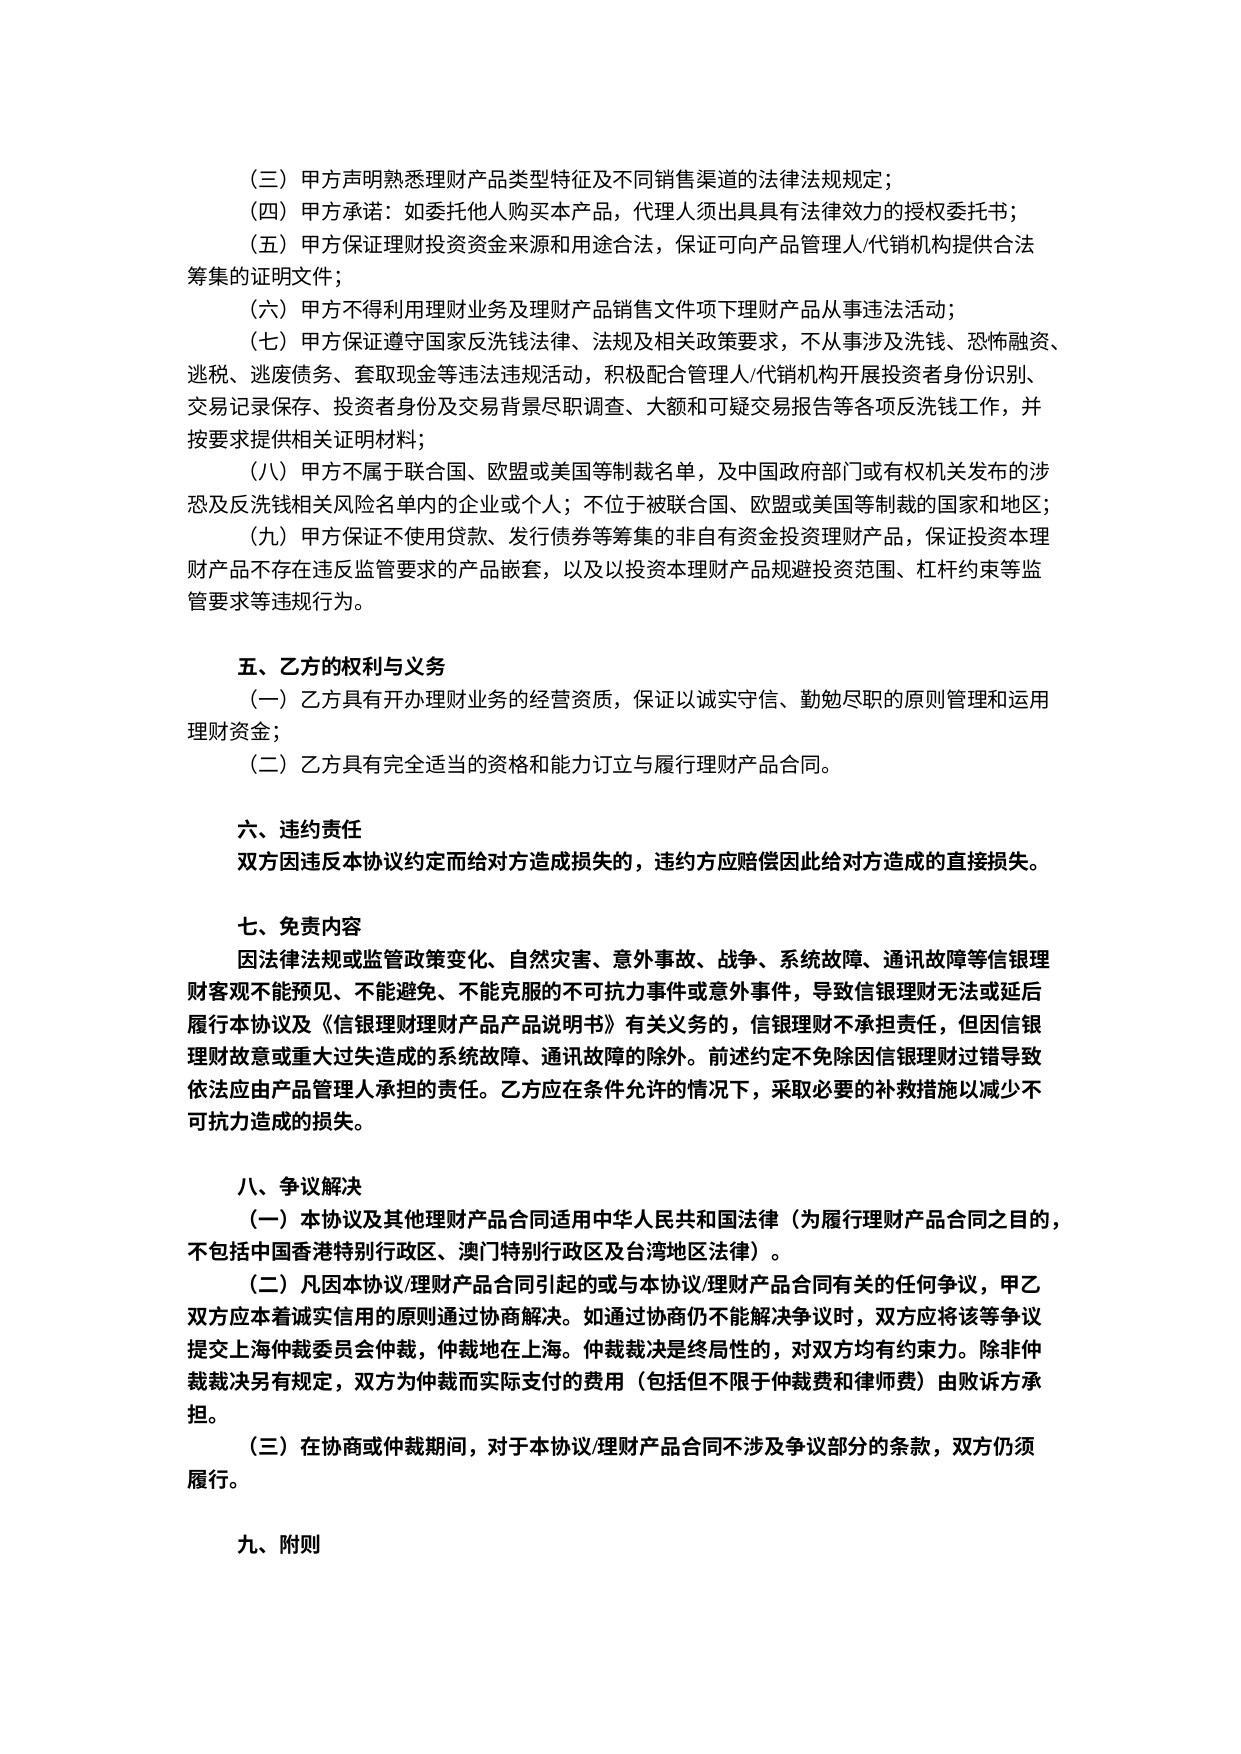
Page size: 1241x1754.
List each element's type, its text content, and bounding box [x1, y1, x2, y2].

text （三）在协商或仲裁期间，对于本协议/理财产品合同不涉及争议部分的条款，双方仍须履行。 [187, 1429, 1053, 1494]
text 六、违约责任 [187, 812, 1053, 844]
text 七、免责内容 [187, 909, 1053, 942]
text （六）甲方不得利用理财业务及理财产品销售文件项下理财产品从事违法活动； [187, 292, 1053, 324]
text （一）乙方具有开办理财业务的经营资质，保证以诚实守信、勤勉尽职的原则管理和运用理财资金； [187, 682, 1053, 747]
text （三）甲方声明熟悉理财产品类型特征及不同销售渠道的法律法规规定； [187, 162, 1053, 194]
text 五、乙方的权利与义务 [187, 649, 1053, 682]
text 八、争议解决 [187, 1169, 1053, 1202]
text 因法律法规或监管政策变化、自然灾害、意外事故、战争、系统故障、通讯故障等信银理财客观不能预见、不能避免、不能克服的不可抗力事件或意外事件，导致信银理财无法或延后履行本协议及《信银理财理财产品产品说明书》有关义务的，信银理财不承担责任，但因信银理财故意或重大过失造成的系统故障、通讯故障的除外。前述约定不免除因信银理财过错导致依法应由产品管理人承担的责任。乙方应在条件允许的情况下，采取必要的补救措施以减少不可抗力造成的损失。 [187, 942, 1053, 1137]
text （二）乙方具有完全适当的资格和能力订立与履行理财产品合同。 [187, 747, 1053, 779]
text （七）甲方保证遵守国家反洗钱法律、法规及相关政策要求，不从事涉及洗钱、恐怖融资、逃税、逃废债务、套取现金等违法违规活动，积极配合管理人/代销机构开展投资者身份识别、交易记录保存、投资者身份及交易背景尽职调查、大额和可疑交易报告等各项反洗钱工作，并按要求提供相关证明材料； [187, 324, 1053, 454]
text （一）本协议及其他理财产品合同适用中华人民共和国法律（为履行理财产品合同之目的，不包括中国香港特别行政区、澳门特别行政区及台湾地区法律）。 [187, 1202, 1053, 1267]
text （四）甲方承诺：如委托他人购买本产品，代理人须出具具有法律效力的授权委托书； [187, 194, 1053, 227]
text （八）甲方不属于联合国、欧盟或美国等制裁名单，及中国政府部门或有权机关发布的涉恐及反洗钱相关风险名单内的企业或个人；不位于被联合国、欧盟或美国等制裁的国家和地区； [187, 454, 1053, 519]
text （九）甲方保证不使用贷款、发行债券等筹集的非自有资金投资理财产品，保证投资本理财产品不存在违反监管要求的产品嵌套，以及以投资本理财产品规避投资范围、杠杆约束等监管要求等违规行为。 [187, 519, 1053, 617]
text （二）凡因本协议/理财产品合同引起的或与本协议/理财产品合同有关的任何争议，甲乙双方应本着诚实信用的原则通过协商解决。如通过协商仍不能解决争议时，双方应将该等争议提交上海仲裁委员会仲裁，仲裁地在上海。仲裁裁决是终局性的，对双方均有约束力。除非仲裁裁决另有规定，双方为仲裁而实际支付的费用（包括但不限于仲裁费和律师费）由败诉方承担。 [187, 1267, 1053, 1429]
text （五）甲方保证理财投资资金来源和用途合法，保证可向产品管理人/代销机构提供合法筹集的证明文件； [187, 227, 1053, 292]
text 九、附则 [187, 1527, 1053, 1559]
text 双方因违反本协议约定而给对方造成损失的，违约方应赔偿因此给对方造成的直接损失。 [187, 844, 1053, 877]
